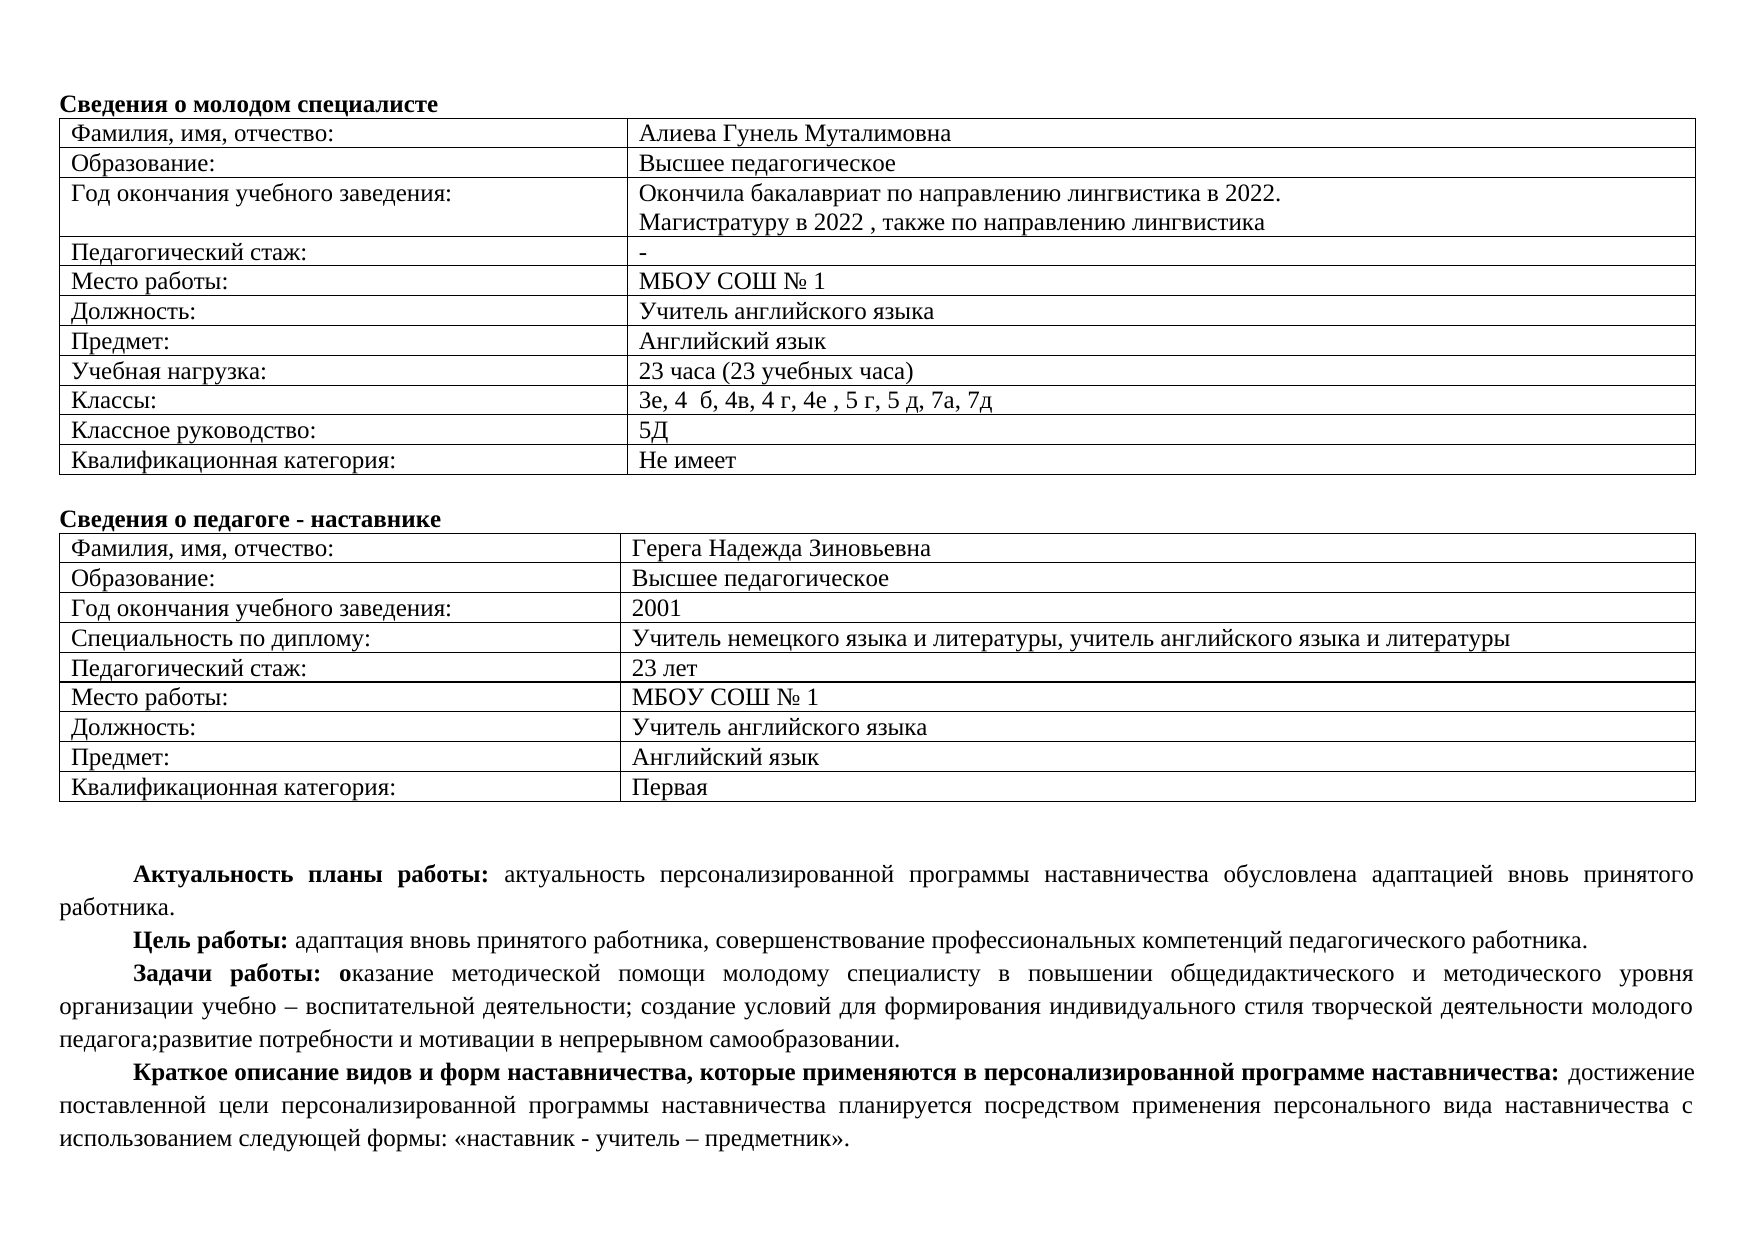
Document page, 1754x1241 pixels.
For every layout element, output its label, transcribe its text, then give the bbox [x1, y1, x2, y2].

table_cell Английский язык [621, 742, 1695, 771]
table_cell Первая [621, 772, 1695, 801]
text Задачи работы: оказание методической помощи молодому специалисту в повышении общедидактического и методического уровня организации учебно – воспитательной деятельности; создание условий для формирования индивидуального стиля творческой деятельности молодого педагога;развитие потребности и мотивации в непрерывном самообразовании. [59, 958, 1695, 1053]
table_cell Окончила бакалавриат по направлению лингвистика в 2022. Магистратуру в 2022 , также по направлению лингвистика [628, 178, 1695, 236]
table_cell Специальность по диплому: [60, 623, 620, 652]
table_header Фамилия, имя, отчество: [60, 119, 627, 147]
table_cell Классное руководство: [60, 415, 627, 444]
table_cell 2001 [621, 593, 1695, 622]
table_cell Английский язык [628, 326, 1695, 355]
table_cell МБОУ СОШ № 1 [628, 266, 1695, 295]
table_cell Должность: [60, 296, 627, 325]
table_cell Учитель немецкого языка и литературы, учитель английского языка и литературы [621, 623, 1695, 652]
table_cell Образование: [60, 563, 620, 592]
text Цель работы: адаптация вновь принятого работника, совершенствование профессиональных компетенций педагогического работника. [59, 925, 1695, 954]
table_cell Год окончания учебного заведения: [60, 178, 627, 236]
table_cell Предмет: [60, 742, 620, 771]
table_cell Предмет: [60, 326, 627, 355]
table_cell 23 лет [621, 653, 1695, 681]
table_cell 23 часа (23 учебных часа) [628, 356, 1695, 384]
text Краткое описание видов и форм наставничества, которые применяются в персонализированной программе наставничества: достижение поставленной цели персонализированной программы наставничества планируется посредством применения персонального вида наставничества с использованием следующей формы: «наставник - учитель – предметник». [59, 1057, 1695, 1152]
table_cell 5Д [628, 415, 1695, 444]
table_cell Педагогический стаж: [60, 653, 620, 681]
table_cell Не имеет [628, 445, 1695, 474]
table_header Фамилия, имя, отчество: [60, 534, 620, 562]
table_cell Год окончания учебного заведения: [60, 593, 620, 622]
table_cell Учитель английского языка [628, 296, 1695, 325]
table_cell 3е, 4 б, 4в, 4 г, 4е , 5 г, 5 д, 7а, 7д [628, 386, 1695, 414]
table_header Герега Надежда Зиновьевна [621, 534, 1695, 562]
table_cell Классы: [60, 386, 627, 414]
table_cell - [628, 237, 1695, 265]
table_cell Квалификационная категория: [60, 772, 620, 801]
text Сведения о молодом специалисте [59, 89, 1695, 117]
table_cell Место работы: [60, 683, 620, 711]
table_cell Высшее педагогическое [628, 148, 1695, 177]
table_cell Образование: [60, 148, 627, 177]
table_cell Учебная нагрузка: [60, 356, 627, 384]
table_cell Должность: [60, 712, 620, 741]
table_header Алиева Гунель Муталимовна [628, 119, 1695, 147]
table_cell Педагогический стаж: [60, 237, 627, 265]
text Сведения о педагоге - наставнике [59, 504, 1695, 532]
table_cell Место работы: [60, 266, 627, 295]
table_cell Квалификационная категория: [60, 445, 627, 474]
table_cell Учитель английского языка [621, 712, 1695, 741]
table_cell МБОУ СОШ № 1 [621, 683, 1695, 711]
text Актуальность планы работы: актуальность персонализированной программы наставничества обусловлена адаптацией вновь принятого работника. [59, 859, 1695, 921]
table_cell Высшее педагогическое [621, 563, 1695, 592]
